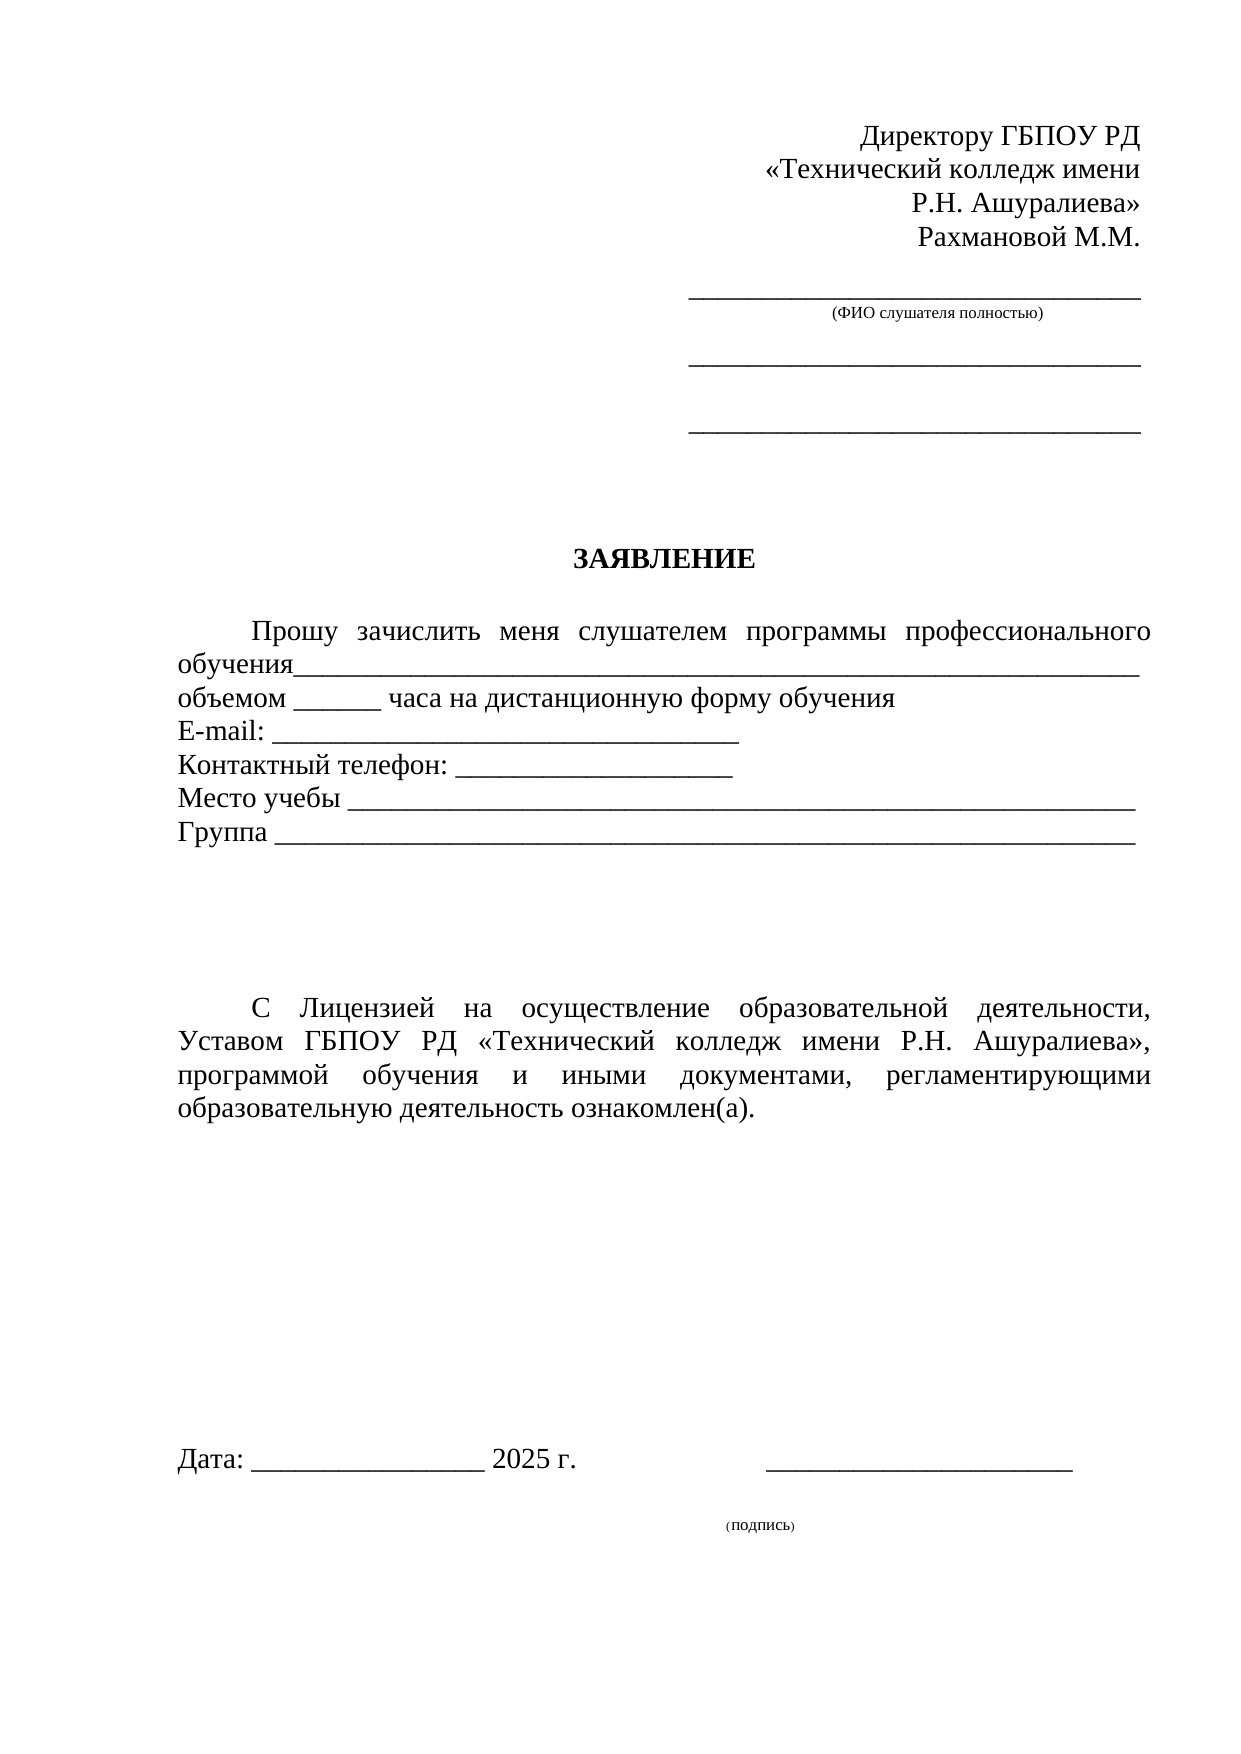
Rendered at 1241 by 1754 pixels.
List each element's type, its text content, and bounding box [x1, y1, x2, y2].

text Дата: ________________ 2025 г. _____________________ [177, 1442, 1152, 1475]
text Группа ___________________________________________________________ [177, 814, 1152, 847]
text E-mail: ________________________________ [177, 713, 1152, 747]
text ЗАЯВЛЕНИЕ [177, 541, 1152, 575]
text С Лицензией на осуществление образовательной деятельности, Уставом ГБПОУ РД «Технический колледж имени Р.Н. Ашуралиева», программой обучения и иными документами, регламентирующими образовательную деятельность ознакомлен(а). [177, 990, 1152, 1124]
text Прошу зачислить меня слушателем программы профессионального обучения__________________________________________________________ [177, 613, 1152, 680]
text объемом ______ часа на дистанционную форму обучения [177, 680, 1152, 713]
text Место учебы ______________________________________________________ [177, 780, 1152, 814]
text Контактный телефон: ___________________ [177, 747, 1152, 780]
text (подпись) [177, 1501, 1152, 1534]
table_header Директору ГБПОУ РД «Технический колледж имени Р.Н. Ашуралиева» Рахмановой М.М. _______________________________ (ФИО слушателя полностью) _______________________________ _______________________________ [677, 118, 1152, 470]
